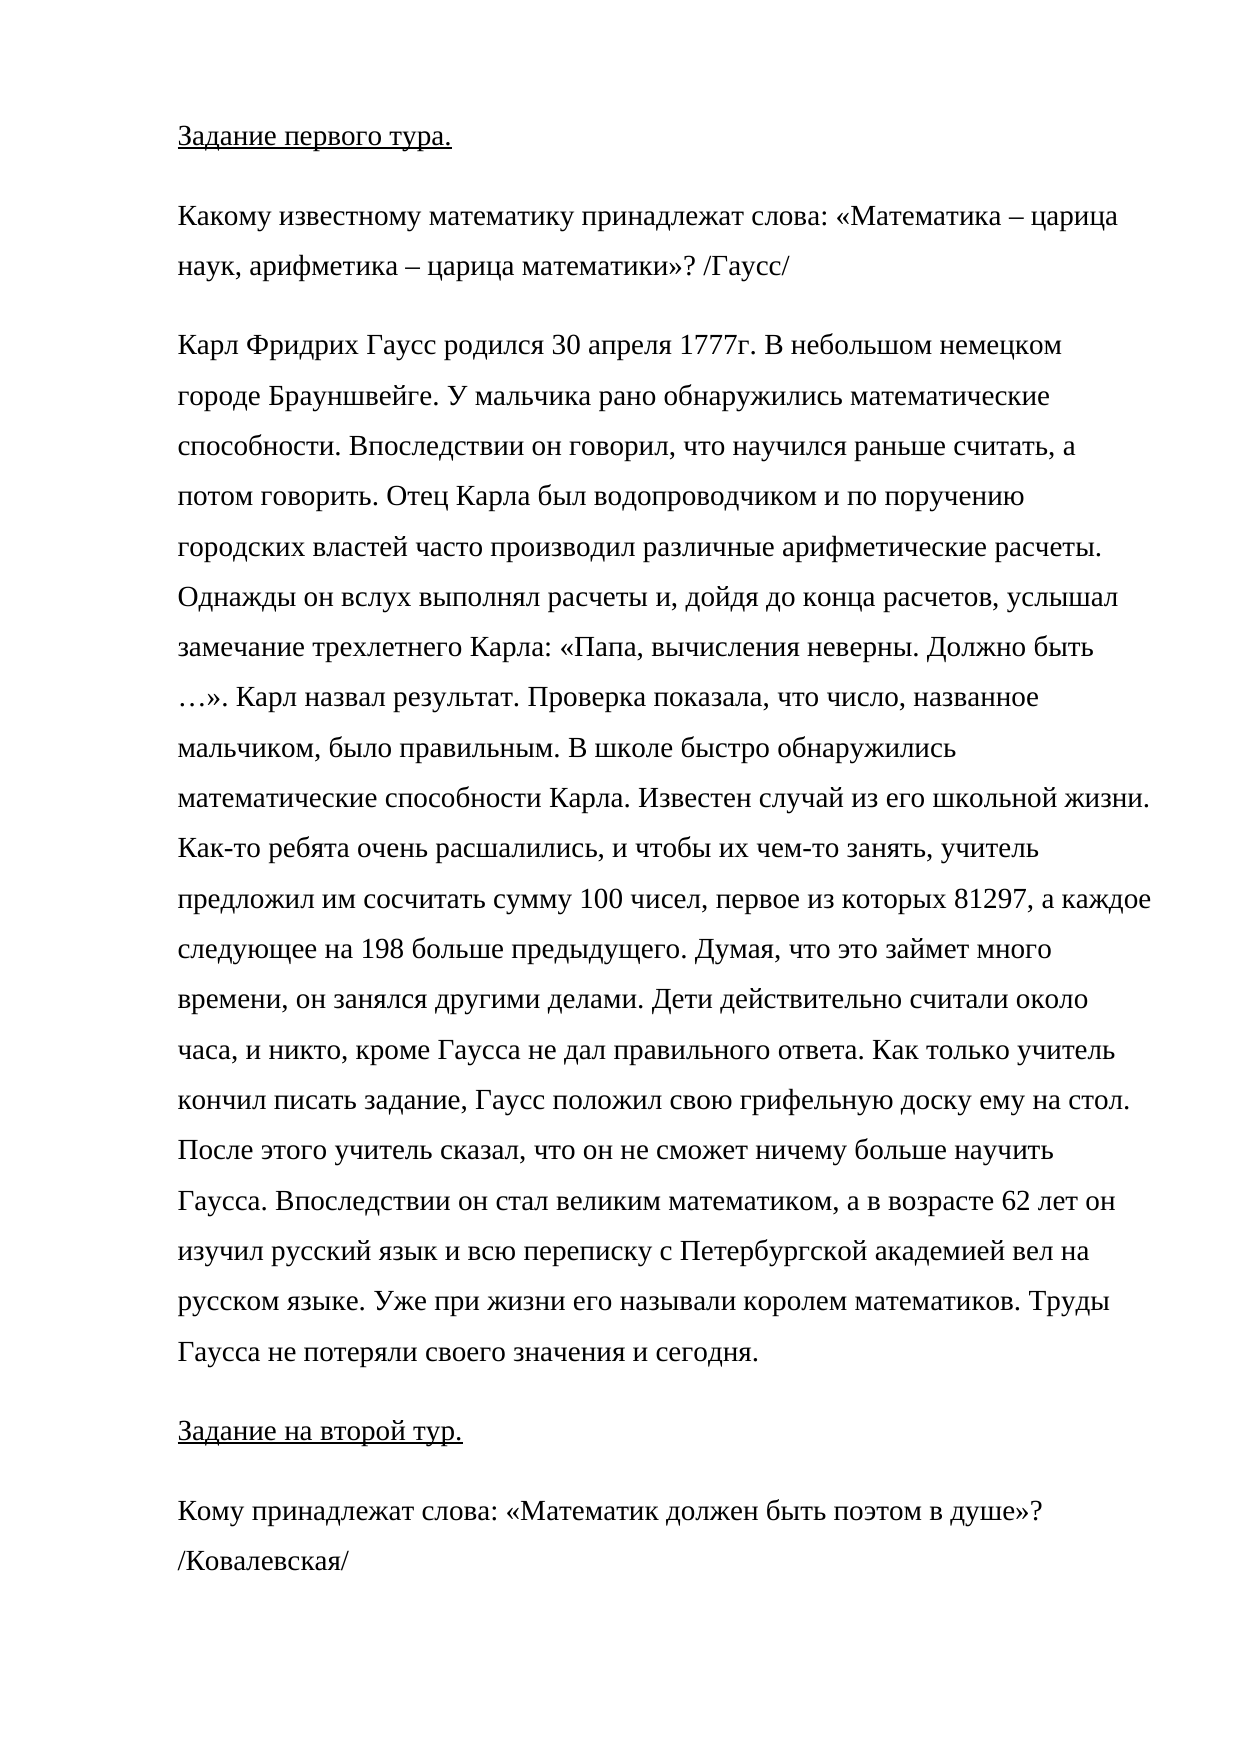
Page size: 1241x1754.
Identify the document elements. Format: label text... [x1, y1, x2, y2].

text Какому известному математику принадлежат слова: «Математика – царица наук, арифметика – царица математики»? /Гаусс/ [177, 198, 1152, 281]
text Задание на второй тур. [177, 1413, 1152, 1447]
text Задание первого тура. [177, 118, 1152, 152]
text Карл Фридрих Гаусс родился 30 апреля 1777г. В небольшом немецком городе Брауншвейге. У мальчика рано обнаружились математические способности. Впоследствии он говорил, что научился раньше считать, а потом говорить. Отец Карла был водопроводчиком и по поручению городских властей часто производил различные арифметические расчеты. Однажды он вслух выполнял расчеты и, дойдя до конца расчетов, услышал замечание трехлетнего Карла: «Папа, вычисления неверны. Должно быть …». Карл назвал результат. Проверка показала, что число, названное мальчиком, было правильным. В школе быстро обнаружились математические способности Карла. Известен случай из его школьной жизни. Как-то ребята очень расшалились, и чтобы их чем-то занять, учитель предложил им сосчитать сумму 100 чисел, первое из которых 81297, а каждое следующее на 198 больше предыдущего. Думая, что это займет много времени, он занялся другими делами. Дети действительно считали около часа, и никто, кроме Гаусса не дал правильного ответа. Как только учитель кончил писать задание, Гаусс положил свою грифельную доску ему на стол. После этого учитель сказал, что он не сможет ничему больше научить Гаусса. Впоследствии он стал великим математиком, а в возрасте 62 лет он изучил русский язык и всю переписку с Петербургской академией вел на русском языке. Уже при жизни его называли королем математиков. Труды Гаусса не потеряли своего значения и сегодня. [177, 327, 1152, 1367]
text Кому принадлежат слова: «Математик должен быть поэтом в душе»? /Ковалевская/ [177, 1493, 1152, 1576]
